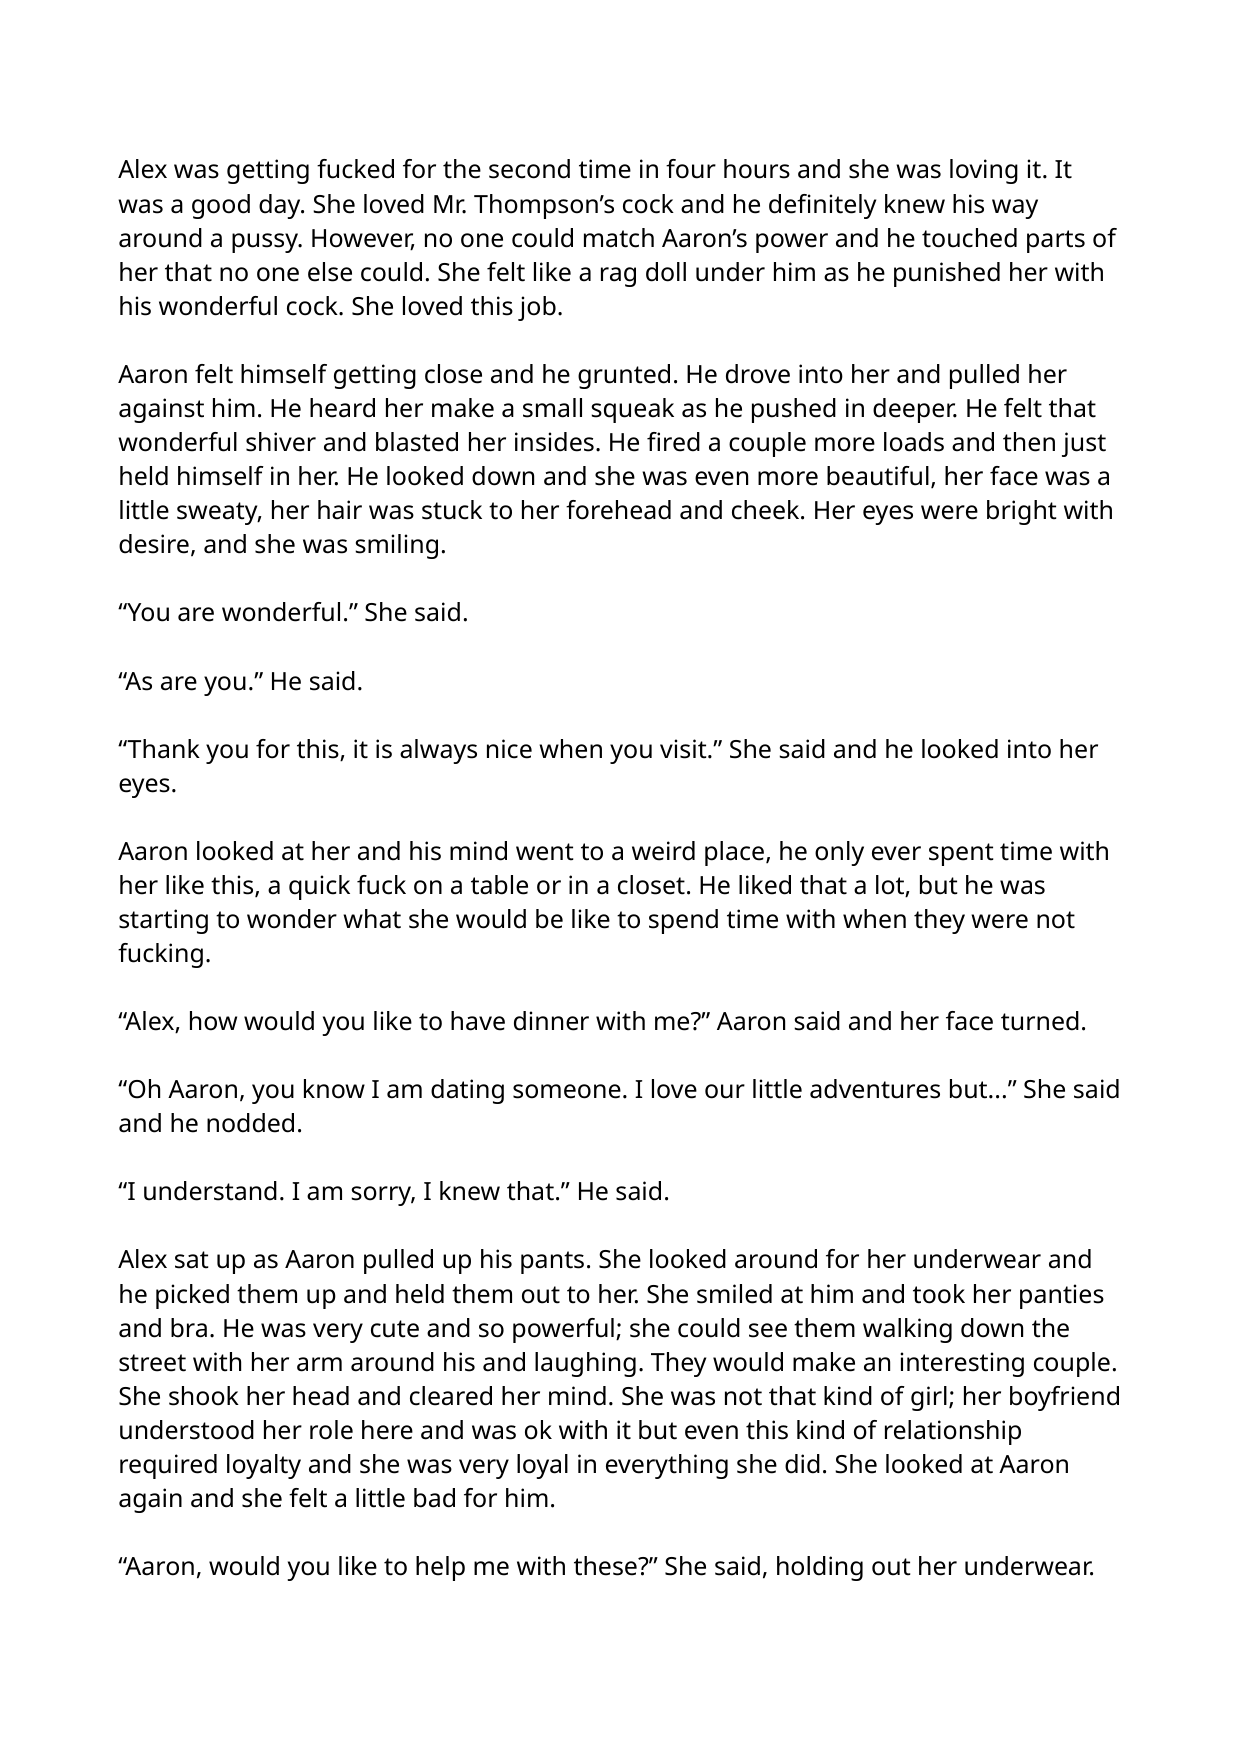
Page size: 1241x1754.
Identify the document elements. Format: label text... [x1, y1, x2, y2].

text Alex sat up as Aaron pulled up his pants. She looked around for her underwear and he picked them up and held them out to her. She smiled at him and took her panties and bra. He was very cute and so powerful; she could see them walking down the street with her arm around his and laughing. They would make an interesting couple. She shook her head and cleared her mind. She was not that kind of girl; her boyfriend understood her role here and was ok with it but even this kind of relationship required loyalty and she was very loyal in everything she did. She looked at Aaron again and she felt a little bad for him. [118, 1242, 1122, 1515]
text “Aaron, would you like to help me with these?” She said, holding out her underwear. [118, 1549, 1122, 1583]
text Alex was getting fucked for the second time in four hours and she was loving it. It was a good day. She loved Mr. Thompson’s cock and he definitely knew his way around a pussy. However, no one could match Aaron’s power and he touched parts of her that no one else could. She felt like a rag doll under him as he punished her with his wonderful cock. She loved this job. [118, 152, 1122, 322]
text “Alex, how would you like to have dinner with me?” Aaron said and her face turned. [118, 1004, 1122, 1038]
text Aaron looked at her and his mind went to a weird place, he only ever spent time with her like this, a quick fuck on a table or in a closet. He liked that a lot, but he was starting to wonder what she would be like to spend time with when they were not fucking. [118, 833, 1122, 970]
text Aaron felt himself getting close and he grunted. He drove into her and pulled her against him. He heard her make a small squeak as he pushed in deeper. He felt that wonderful shiver and blasted her insides. He fired a couple more loads and then just held himself in her. He looked down and she was even more beautiful, her face was a little sweaty, her hair was stuck to her forehead and cheek. Her eyes were bright with desire, and she was smiling. [118, 357, 1122, 561]
text “You are wonderful.” She said. [118, 595, 1122, 629]
text “Oh Aaron, you know I am dating someone. I love our little adventures but...” She said and he nodded. [118, 1072, 1122, 1140]
text “Thank you for this, it is always nice when you visit.” She said and he looked into her eyes. [118, 731, 1122, 799]
text “As are you.” He said. [118, 663, 1122, 697]
text “I understand. I am sorry, I knew that.” He said. [118, 1174, 1122, 1208]
